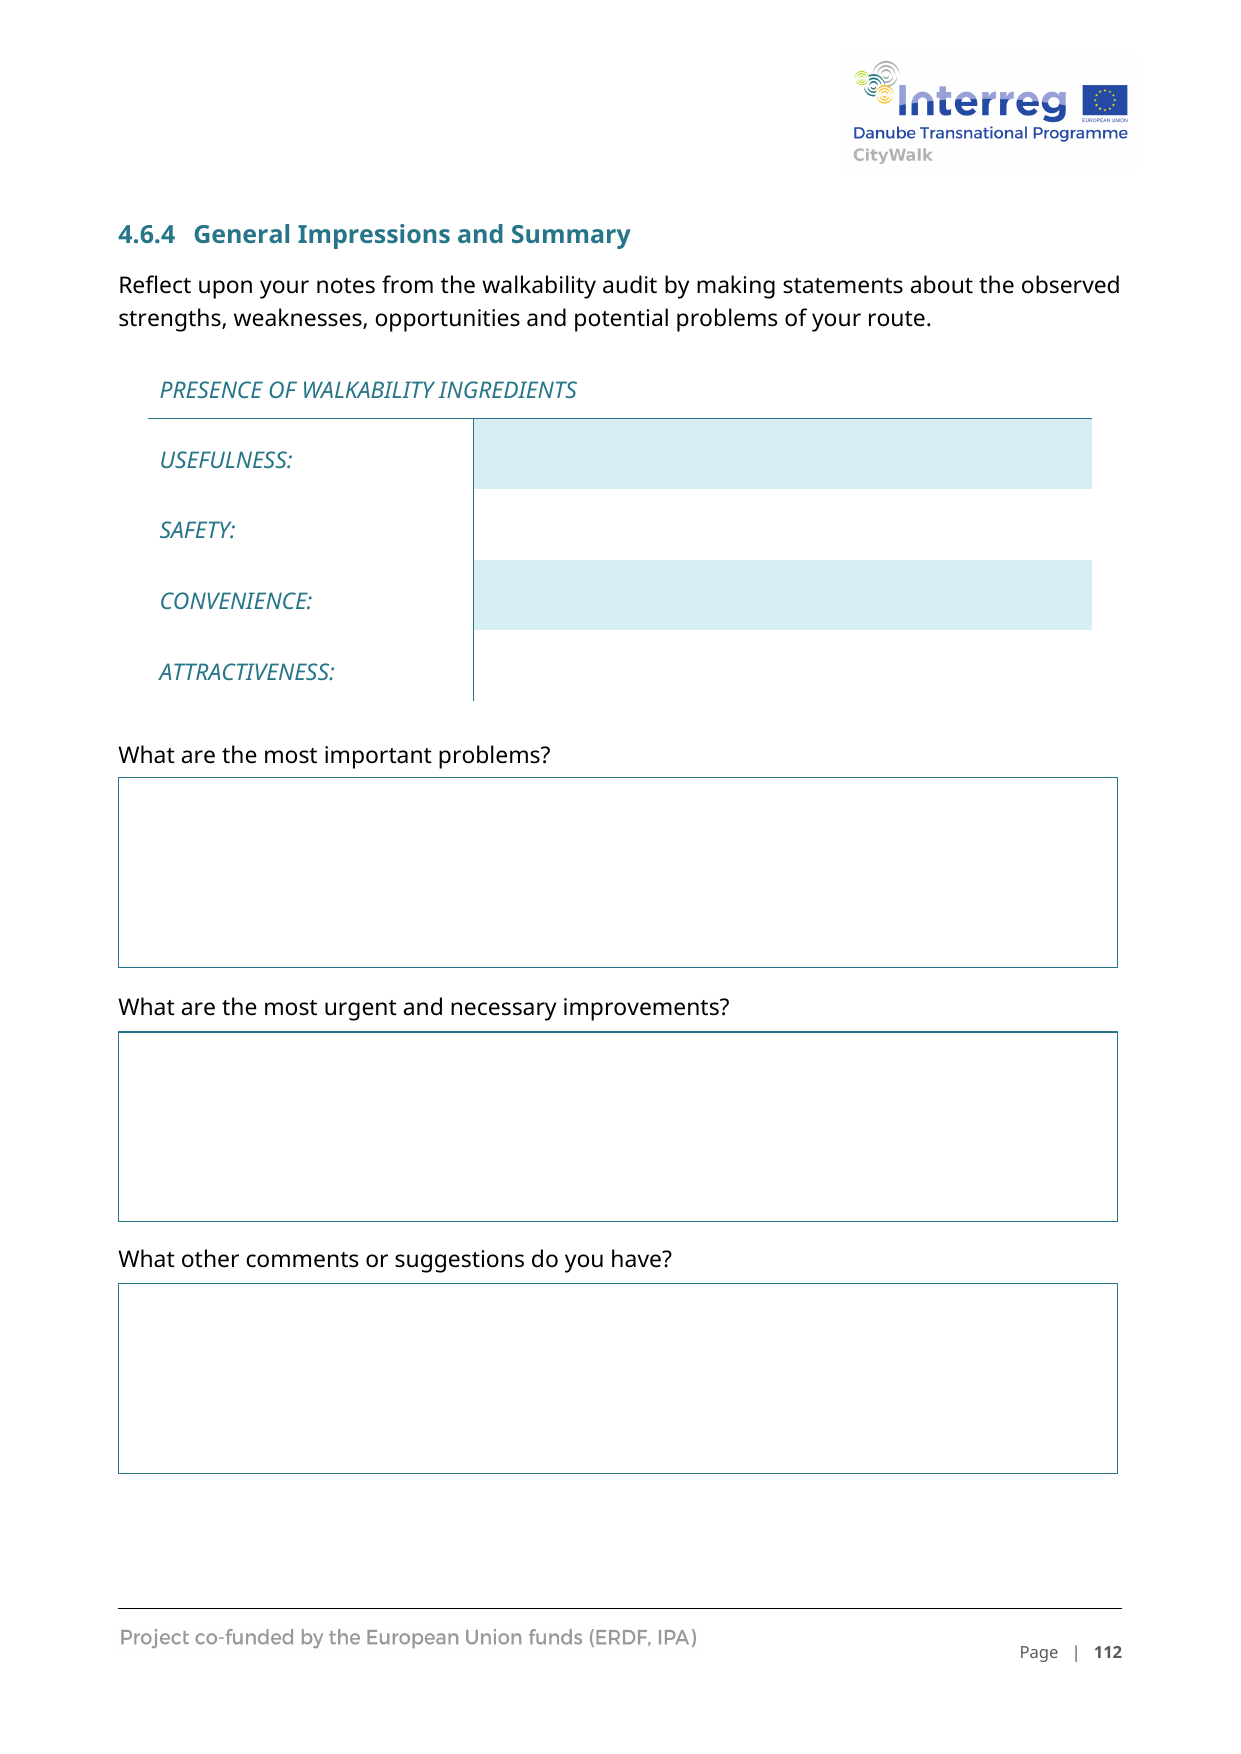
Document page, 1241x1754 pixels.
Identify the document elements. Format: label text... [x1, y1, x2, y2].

table_header PRESENCE OF WALKABILITY INGREDIENTS [148, 374, 1092, 418]
table_cell SAFETY: [148, 489, 473, 559]
text What other comments or suggestions do you have? [118, 1243, 1122, 1274]
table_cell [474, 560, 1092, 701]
picture [842, 53, 1138, 170]
subtitle General Impressions and Summary [118, 217, 1122, 251]
table_cell CONVENIENCE: [148, 560, 473, 630]
table_cell [474, 419, 1092, 489]
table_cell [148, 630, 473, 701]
text What are the most important problems? [118, 739, 1122, 770]
text Reflect upon your notes from the walkability audit by making statements about the observed strengths, weaknesses, opportunities and potential problems of your route. [118, 269, 1122, 334]
text What are the most urgent and necessary improvements? [118, 991, 1122, 1022]
table_cell [474, 489, 1092, 559]
picture [113, 1622, 704, 1656]
table_cell USEFULNESS: [148, 419, 473, 489]
